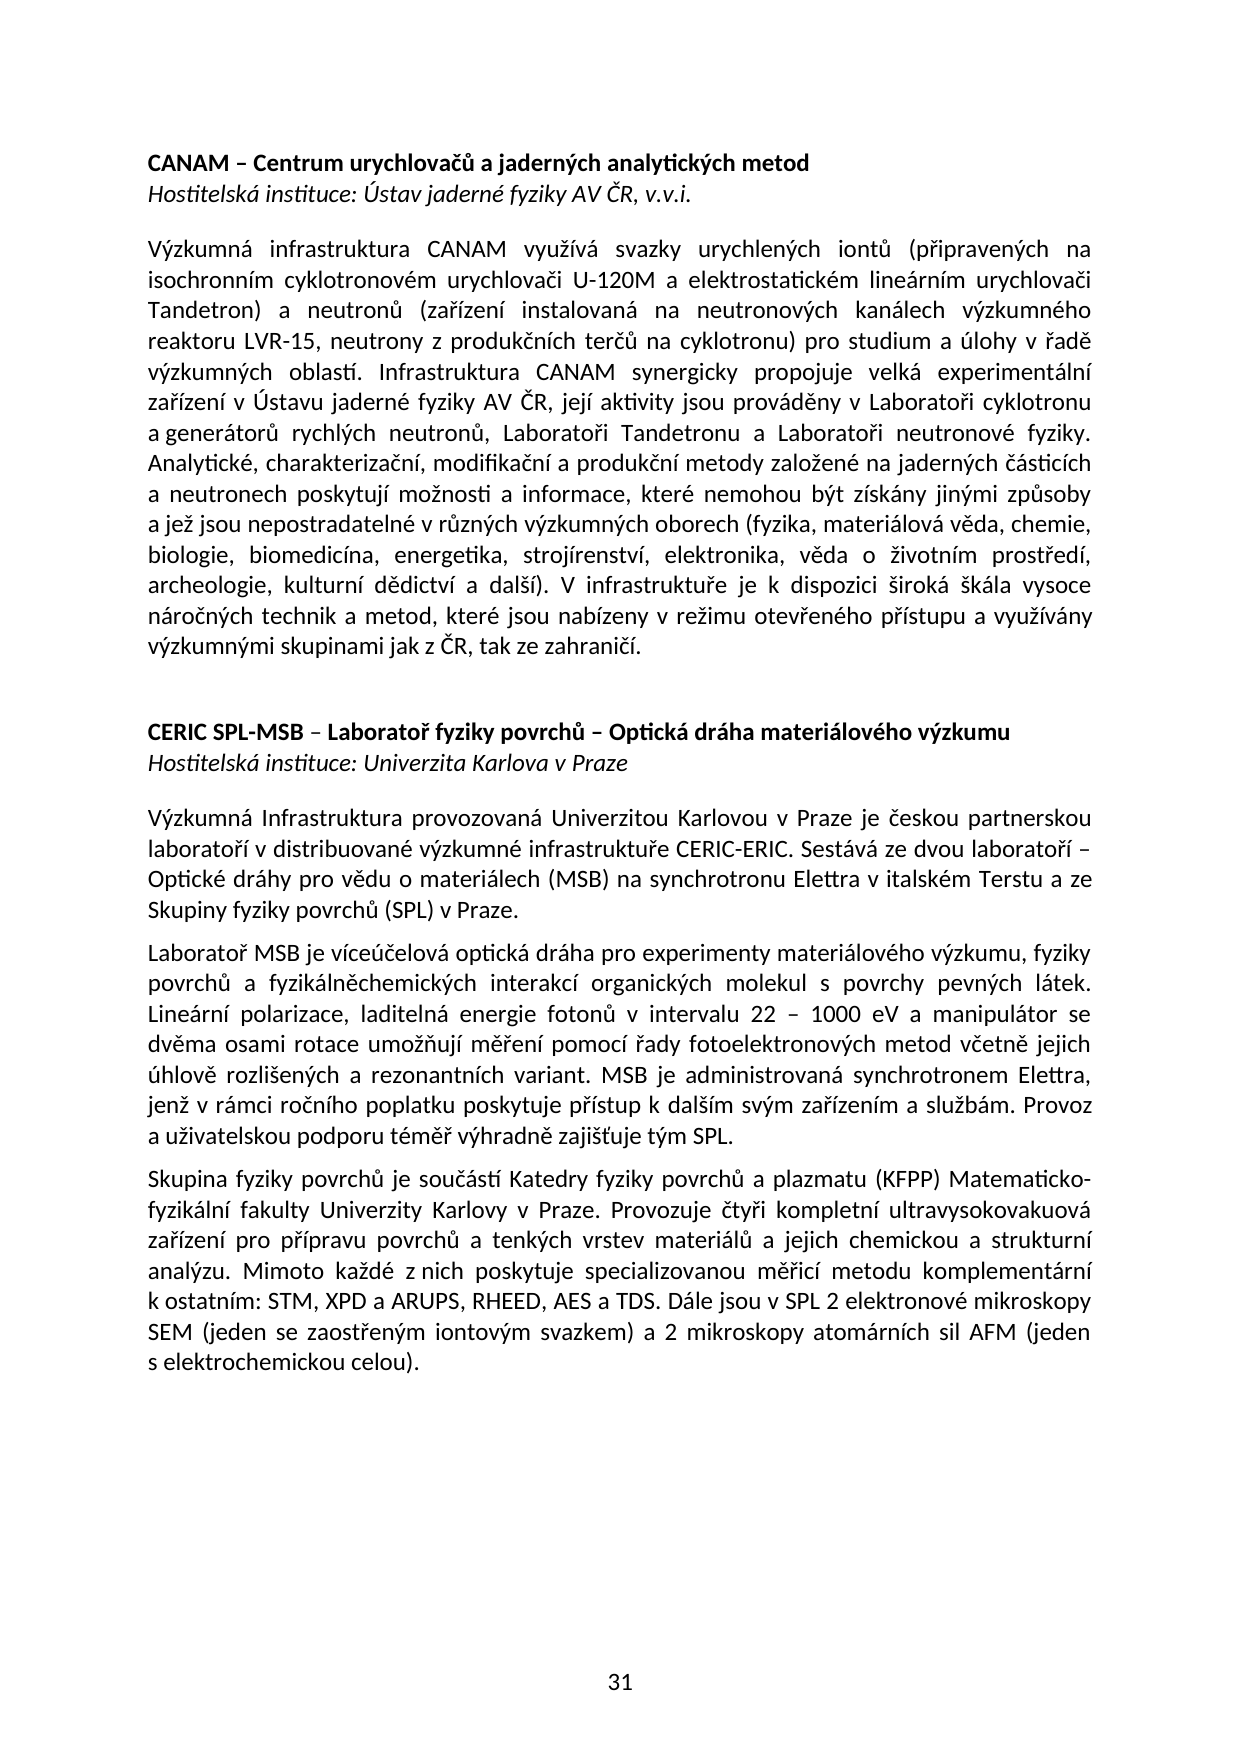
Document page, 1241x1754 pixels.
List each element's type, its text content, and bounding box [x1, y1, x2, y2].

text Hostitelská instituce: Univerzita Karlova v Praze [148, 747, 1093, 777]
text Výzkumná infrastruktura CANAM využívá svazky urychlených iontů (připravených na isochronním cyklotronovém urychlovači U-120M a elektrostatickém lineárním urychlovači Tandetron) a neutronů (zařízení instalovaná na neutronových kanálech výzkumného reaktoru LVR-15, neutrony z produkčních terčů na cyklotronu) pro studium a úlohy v řadě výzkumných oblastí. Infrastruktura CANAM synergicky propojuje velká experimentální zařízení v Ústavu jaderné fyziky AV ČR, její aktivity jsou prováděny v Laboratoři cyklotronu a generátorů rychlých neutronů, Laboratoři Tandetronu a Laboratoři neutronové fyziky. Analytické, charakterizační, modifikační a produkční metody založené na jaderných částicích a neutronech poskytují možnosti a informace, které nemohou být získány jinými způsoby a jež jsou nepostradatelné v různých výzkumných oborech (fyzika, materiálová věda, chemie, biologie, biomedicína, energetika, strojírenství, elektronika, věda o životním prostředí, archeologie, kulturní dědictví a další). V infrastruktuře je k dispozici široká škála vysoce náročných technik a metod, které jsou nabízeny v režimu otevřeného přístupu a využívány výzkumnými skupinami jak z ČR, tak ze zahraničí. [148, 234, 1093, 661]
text Laboratoř MSB je víceúčelová optická dráha pro experimenty materiálového výzkumu, fyziky povrchů a fyzikálněchemických interakcí organických molekul s povrchy pevných látek. Lineární polarizace, laditelná energie fotonů v intervalu 22 – 1000 eV a manipulátor se dvěma osami rotace umožňují měření pomocí řady fotoelektronových metod včetně jejich úhlově rozlišených a rezonantních variant. MSB je administrovaná synchrotronem Elettra, jenž v rámci ročního poplatku poskytuje přístup k dalším svým zařízením a službám. Provoz a uživatelskou podporu téměř výhradně zajišťuje tým SPL. [148, 937, 1093, 1151]
text Hostitelská instituce: Ústav jaderné fyziky AV ČR, v.v.i. [148, 178, 1093, 209]
text Skupina fyziky povrchů je součástí Katedry fyziky povrchů a plazmatu (KFPP) Matematicko-fyzikální fakulty Univerzity Karlovy v Praze. Provozuje čtyři kompletní ultravysokovakuová zařízení pro přípravu povrchů a tenkých vrstev materiálů a jejich chemickou a strukturní analýzu. Mimoto každé z nich poskytuje specializovanou měřicí metodu komplementární k ostatním: STM, XPD a ARUPS, RHEED, AES a TDS. Dále jsou v SPL 2 elektronové mikroskopy SEM (jeden se zaostřeným iontovým svazkem) a 2 mikroskopy atomárních sil AFM (jeden s elektrochemickou celou). [148, 1163, 1093, 1377]
text Výzkumná Infrastruktura provozovaná Univerzitou Karlovou v Praze je českou partnerskou laboratoří v distribuované výzkumné infrastruktuře CERIC-ERIC. Sestává ze dvou laboratoří – Optické dráhy pro vědu o materiálech (MSB) na synchrotronu Elettra v italském Terstu a ze Skupiny fyziky povrchů (SPL) v Praze. [148, 802, 1093, 924]
text CANAM – Centrum urychlovačů a jaderných analytických metod [148, 148, 1093, 178]
text CERIC SPL-MSB – Laboratoř fyziky povrchů – Optická dráha materiálového výzkumu [148, 716, 1093, 747]
